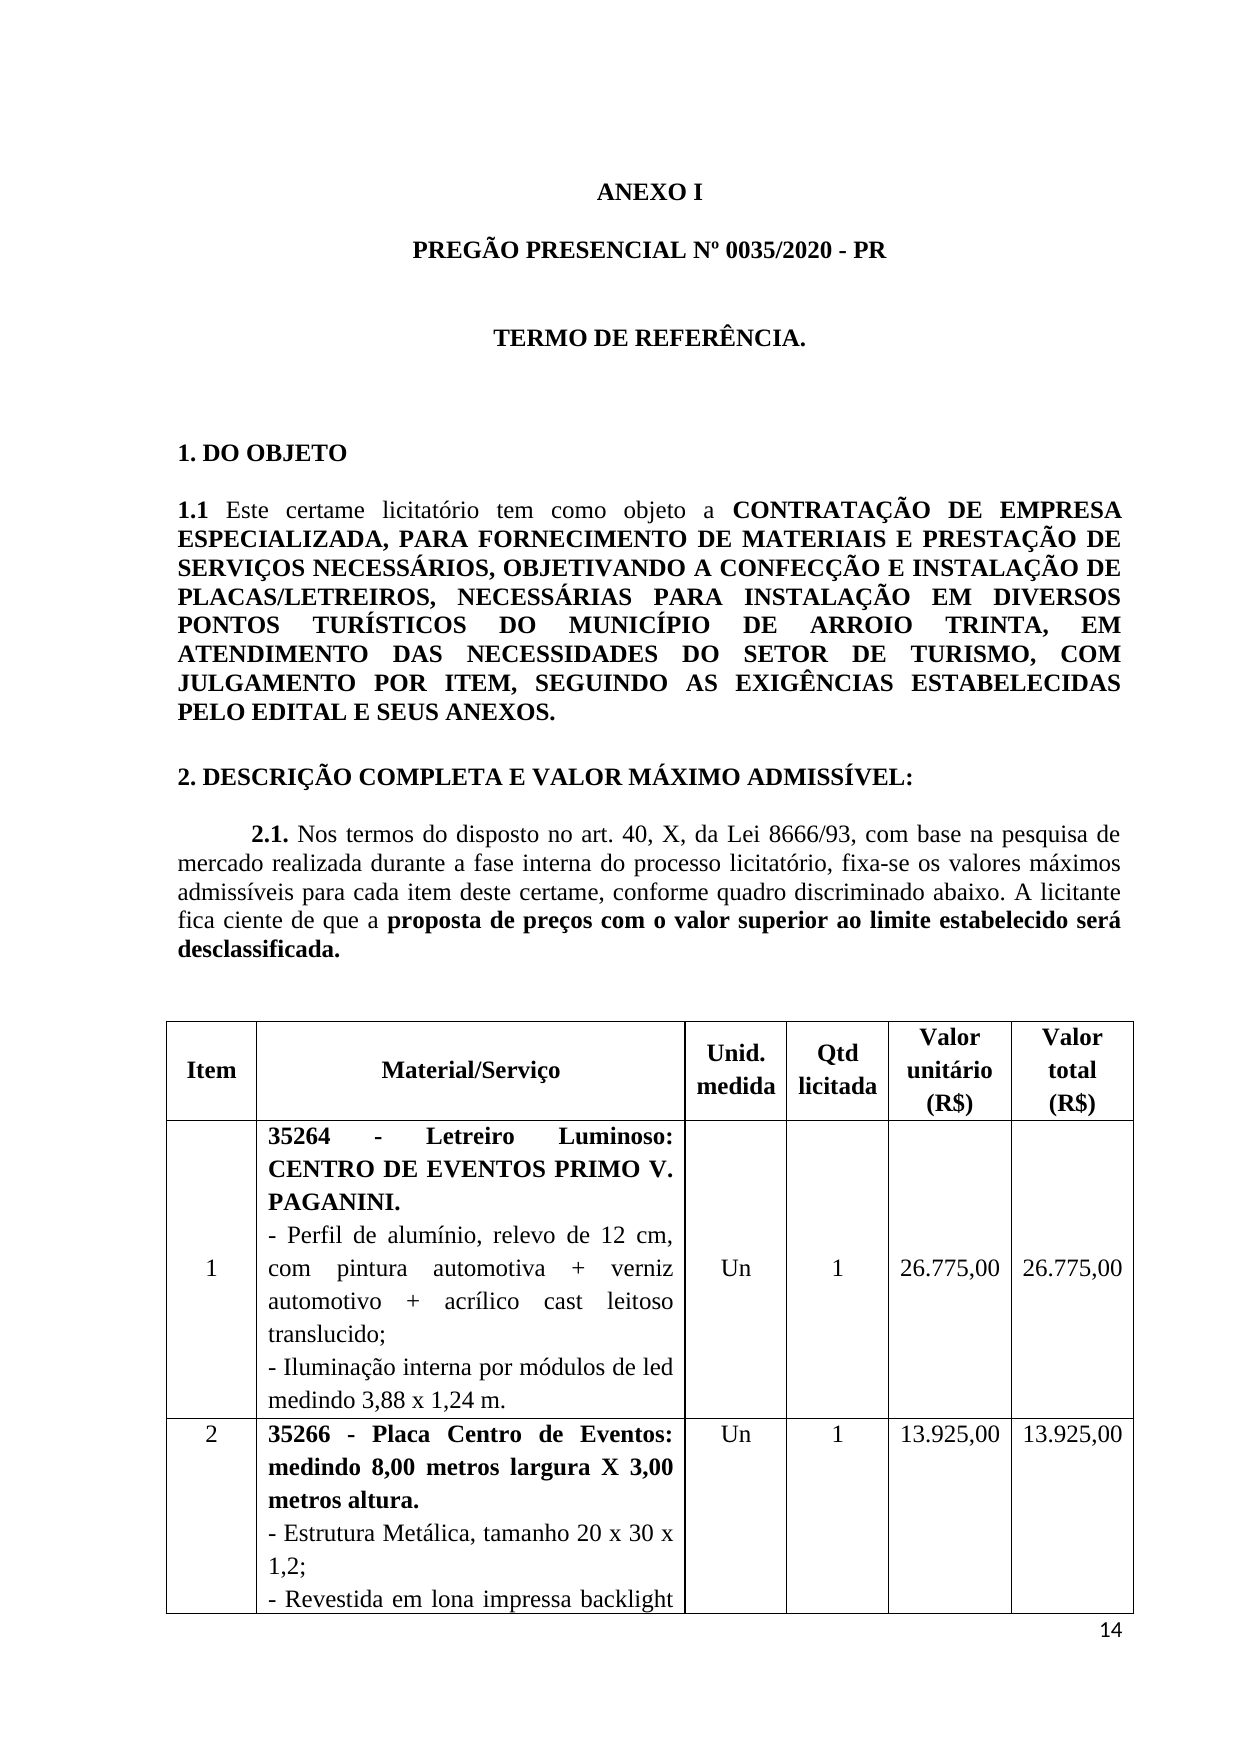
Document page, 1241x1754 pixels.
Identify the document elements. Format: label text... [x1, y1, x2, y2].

table_cell 1 [167, 1121, 256, 1418]
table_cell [257, 1419, 684, 1613]
text 2.1. Nos termos do disposto no art. 40, X, da Lei 8666/93, com base na pesquisa de mercado realizada durante a fase interna do processo licitatório, fixa-se os valores máximos admissíveis para cada item deste certame, conforme quadro discriminado abaixo. A licitante fica ciente de que a proposta de preços com o valor superior ao limite estabelecido será desclassificada. [177, 819, 1122, 963]
table_header Valor total (R$) [1012, 1022, 1133, 1120]
table_cell 13.925,00 [1012, 1419, 1133, 1613]
text TERMO DE REFERÊNCIA. [177, 323, 1122, 352]
table_cell 26.775,00 [1012, 1121, 1133, 1418]
table_cell 35264 - Letreiro Luminoso: CENTRO DE EVENTOS PRIMO V. PAGANINI. - Perfil de alumínio, relevo de 12 cm, com pintura automotiva + verniz automotivo + acrílico cast leitoso translucido; - Iluminação interna por módulos de led medindo 3,88 x 1,24 m. [257, 1121, 684, 1418]
text ANEXO I [177, 177, 1122, 206]
table_cell 1 [787, 1121, 888, 1418]
text 2. DESCRIÇÃO COMPLETA E VALOR MÁXIMO ADMISSÍVEL: [177, 762, 1122, 791]
table_header Qtd licitada [787, 1022, 888, 1120]
text 1.1 Este certame licitatório tem como objeto a CONTRATAÇÃO DE EMPRESA ESPECIALIZADA, PARA FORNECIMENTO DE MATERIAIS E PRESTAÇÃO DE SERVIÇOS NECESSÁRIOS, OBJETIVANDO A CONFECÇÃO E INSTALAÇÃO DE PLACAS/LETREIROS, NECESSÁRIAS PARA INSTALAÇÃO EM DIVERSOS PONTOS TURÍSTICOS DO MUNICÍPIO DE ARROIO TRINTA, EM ATENDIMENTO DAS NECESSIDADES DO SETOR DE TURISMO, COM JULGAMENTO POR ITEM, SEGUINDO AS EXIGÊNCIAS ESTABELECIDAS PELO EDITAL E SEUS ANEXOS. [177, 496, 1122, 726]
table_header Valor unitário (R$) [889, 1022, 1011, 1120]
table_header Unid. medida [686, 1022, 786, 1120]
table_cell 26.775,00 [889, 1121, 1011, 1418]
table_header Material/Serviço [257, 1022, 684, 1120]
table_cell Un [686, 1419, 786, 1613]
text 1. DO OBJETO [177, 438, 1122, 467]
table_cell 1 [787, 1419, 888, 1613]
table_cell 13.925,00 [889, 1419, 1011, 1613]
table_header Item [167, 1022, 256, 1120]
table_cell 2 [167, 1419, 256, 1613]
table_cell Un [686, 1121, 786, 1418]
text PREGÃO PRESENCIAL Nº 0035/2020 - PR [177, 235, 1122, 264]
